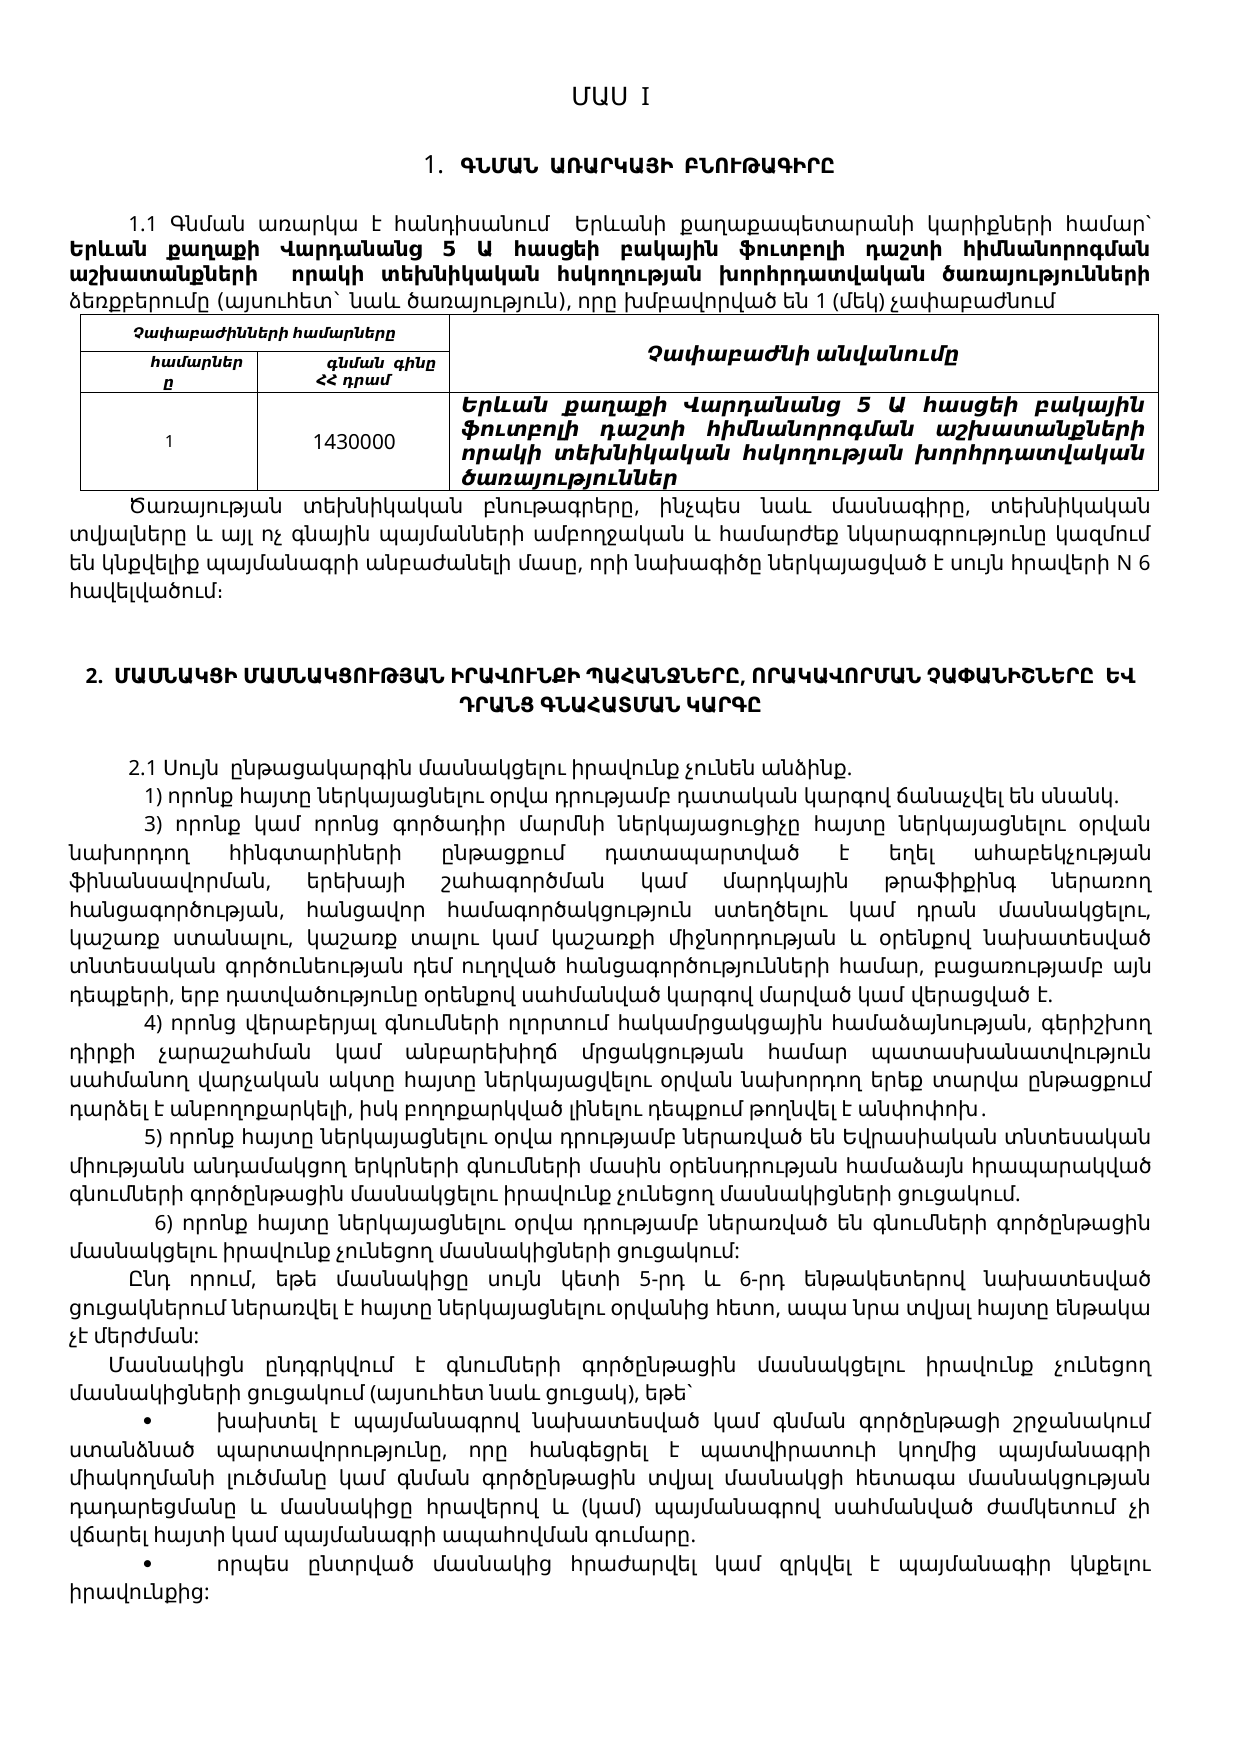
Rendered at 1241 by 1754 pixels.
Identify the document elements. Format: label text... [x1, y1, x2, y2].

text 1) որոնք հայտը ներկայացնելու օրվա դրությամբ դատական կարգով ճանաչվել են սնանկ. [69, 781, 1152, 809]
text 6) որոնք հայտը ներկայացնելու օրվա դրությամբ ներառված են գնումների գործընթացին մասնակցելու իրավունք չունեցող մասնակիցների ցուցակում: [69, 1208, 1152, 1264]
table_cell գնման գինը ՀՀ դրամ [258, 352, 449, 392]
table_cell Երևան քաղաքի Վարդանանց 5 Ա հասցեի բակային ֆուտբոլի դաշտի հիմնանորոգման աշխատանքների որակի տեխնիկական հսկողության խորհրդատվական ծառայություններ [450, 393, 1158, 490]
list որպես ընտրված մասնակից հրաժարվել կամ զրկվել է պայմանագիր կնքելու իրավունքից: [69, 1549, 1152, 1606]
list ԳՆՄԱՆ ԱՌԱՐԿԱՅԻ ԲՆՈՒԹԱԳԻՐԸ [106, 146, 1152, 180]
list խախտել է պայմանագրով նախատեսված կամ գնման գործընթացի շրջանակում ստանձնած պարտավորությունը, որը հանգեցրել է պատվիրատուի կողմից պայմանագրի միակողմանի լուծմանը կամ գնման գործընթացին տվյալ մասնակցի հետագա մասնակցության դադարեցմանը և մասնակիցը հրավերով և (կամ) պայմանագրով սահմանված ժամկետում չի վճարել հայտի կամ պայմանագրի ապահովման գումարը. [69, 1407, 1152, 1549]
text 5) որոնք հայտը ներկայացնելու օրվա դրությամբ ներառված են Եվրասիական տնտեսական միությանն անդամակցող երկրների գնումների մասին օրենսդրության համաձայն հրապարակված գնումների գործընթացին մասնակցելու իրավունք չունեցող մասնակիցների ցուցակում. [69, 1122, 1152, 1208]
text 4) որոնց վերաբերյալ գնումների ոլորտում հակամրցակցային համաձայնության, գերիշխող դիրքի չարաշահման կամ անբարեխիղճ մրցակցության համար պատասխանատվություն սահմանող վարչական ակտը հայտը ներկայացվելու օրվան նախորդող երեք տարվա ընթացքում դարձել է անբողոքարկելի, իսկ բողոքարկված լինելու դեպքում թողնվել է անփոփոխ․ [69, 1008, 1152, 1122]
table_header Չափաբաժինների համարները [81, 315, 449, 351]
text Ընդ որում, եթե մասնակիցը սույն կետի 5-րդ և 6-րդ ենթակետերով նախատեսված ցուցակներում ներառվել է հայտը ներկայացնելու օրվանից հետո, ապա նրա տվյալ հայտը ենթակա չէ մերժման: [69, 1264, 1152, 1350]
text ՄԱՍ I [69, 78, 1152, 112]
table_cell համարները [81, 352, 257, 392]
text 2.1 Սույն ընթացակարգին մասնակցելու իրավունք չունեն անձինք. [69, 753, 1152, 781]
text Ծառայության տեխնիկական բնութագրերը, ինչպես նաև մասնագիրը, տեխնիկական տվյալները և այլ ոչ գնային պայմանների ամբողջական և համարժեք նկարագրությունը կազմում են կնքվելիք պայմանագրի անբաժանելի մասը, որի նախագիծը ներկայացված է սույն հրավերի N 6 հավելվածում։ [69, 491, 1152, 605]
table_header Չափաբաժնի անվանումը [450, 315, 1158, 392]
subtitle 1.1 Գնման առարկա է հանդիսանում Երևանի քաղաքապետարանի կարիքների համար` Երևան քաղաքի Վարդանանց 5 Ա հասցեի բակային ֆուտբոլի դաշտի հիմնանորոգման աշխատանքների որակի տեխնիկական հսկողության խորհրդատվական ծառայությունների ձեռքբերումը (այսուհետ` նաև ծառայություն), որը խմբավորված են 1 (մեկ) չափաբաժնում [69, 209, 1152, 314]
table_cell 1 [81, 393, 257, 490]
text Մասնակիցն ընդգրկվում է գնումների գործընթացին մասնակցելու իրավունք չունեցող մասնակիցների ցուցակում (այսուհետ նաև ցուցակ), եթե` [69, 1350, 1152, 1407]
text 2. ՄԱՍՆԱԿՑԻ ՄԱՍՆԱԿՑՈՒԹՅԱՆ ԻՐԱՎՈՒՆՔԻ ՊԱՀԱՆՋՆԵՐԸ, ՈՐԱԿԱՎՈՐՄԱՆ ՉԱՓԱՆԻՇՆԵՐԸ ԵՎ ԴՐԱՆՑ ԳՆԱՀԱՏՄԱՆ ԿԱՐԳԸ [69, 662, 1152, 718]
text 3) որոնք կամ որոնց գործադիր մարմնի ներկայացուցիչը հայտը ներկայացնելու օրվան նախորդող հինգտարիների ընթացքում դատապարտված է եղել ահաբեկչության ֆինանսավորման, երեխայի շահագործման կամ մարդկային թրաֆիքինգ ներառող հանցագործության, հանցավոր համագործակցություն ստեղծելու կամ դրան մասնակցելու, կաշառք ստանալու, կաշառք տալու կամ կաշառքի միջնորդության և օրենքով նախատեսված տնտեսական գործունեության դեմ ուղղված հանցագործությունների համար, բացառությամբ այն դեպքերի, երբ դատվածությունը օրենքով սահմանված կարգով մարված կամ վերացված է. [69, 809, 1152, 1008]
table_cell 1430000 [258, 393, 449, 490]
